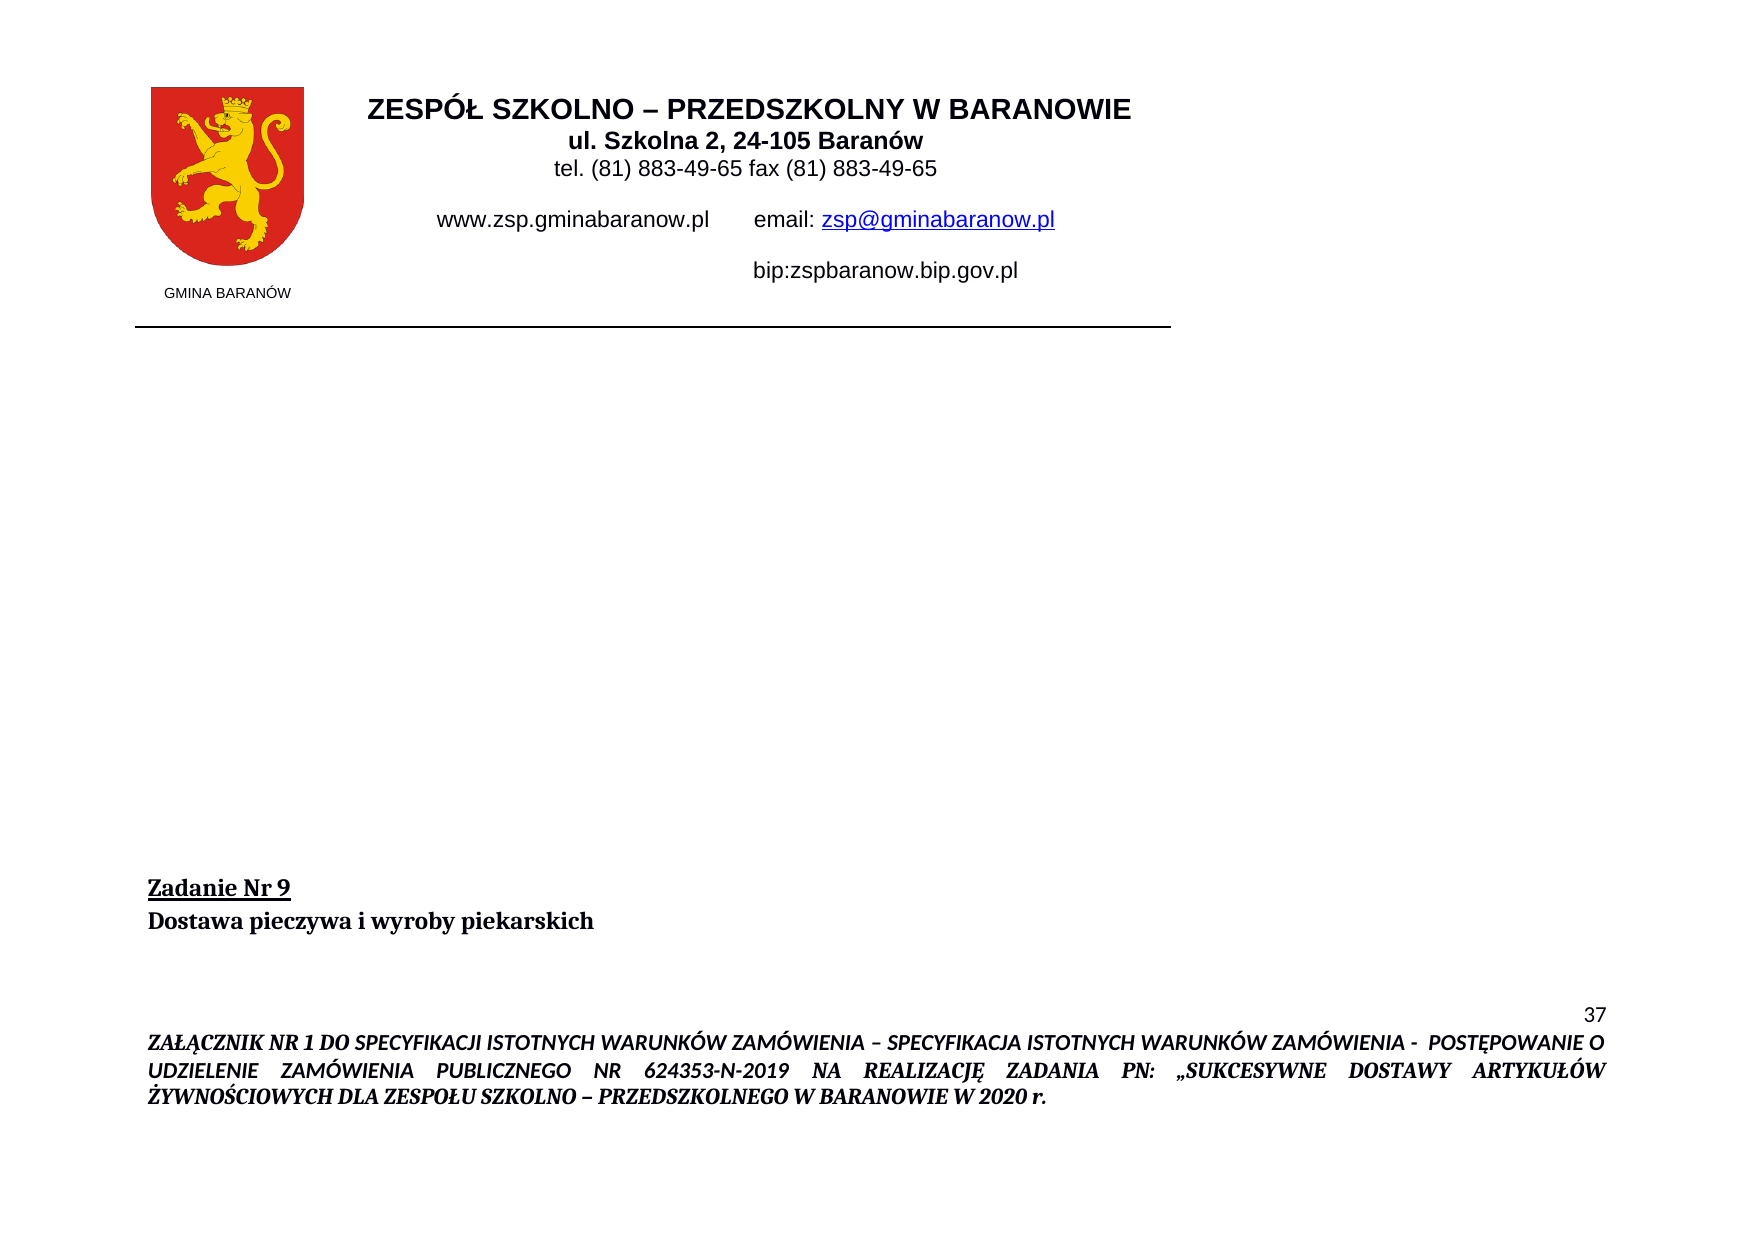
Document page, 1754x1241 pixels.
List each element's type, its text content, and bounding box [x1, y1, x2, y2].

text Zadanie Nr 9 [148, 874, 1606, 902]
text Dostawa pieczywa i wyroby piekarskich [148, 907, 1606, 936]
picture [151, 87, 304, 266]
